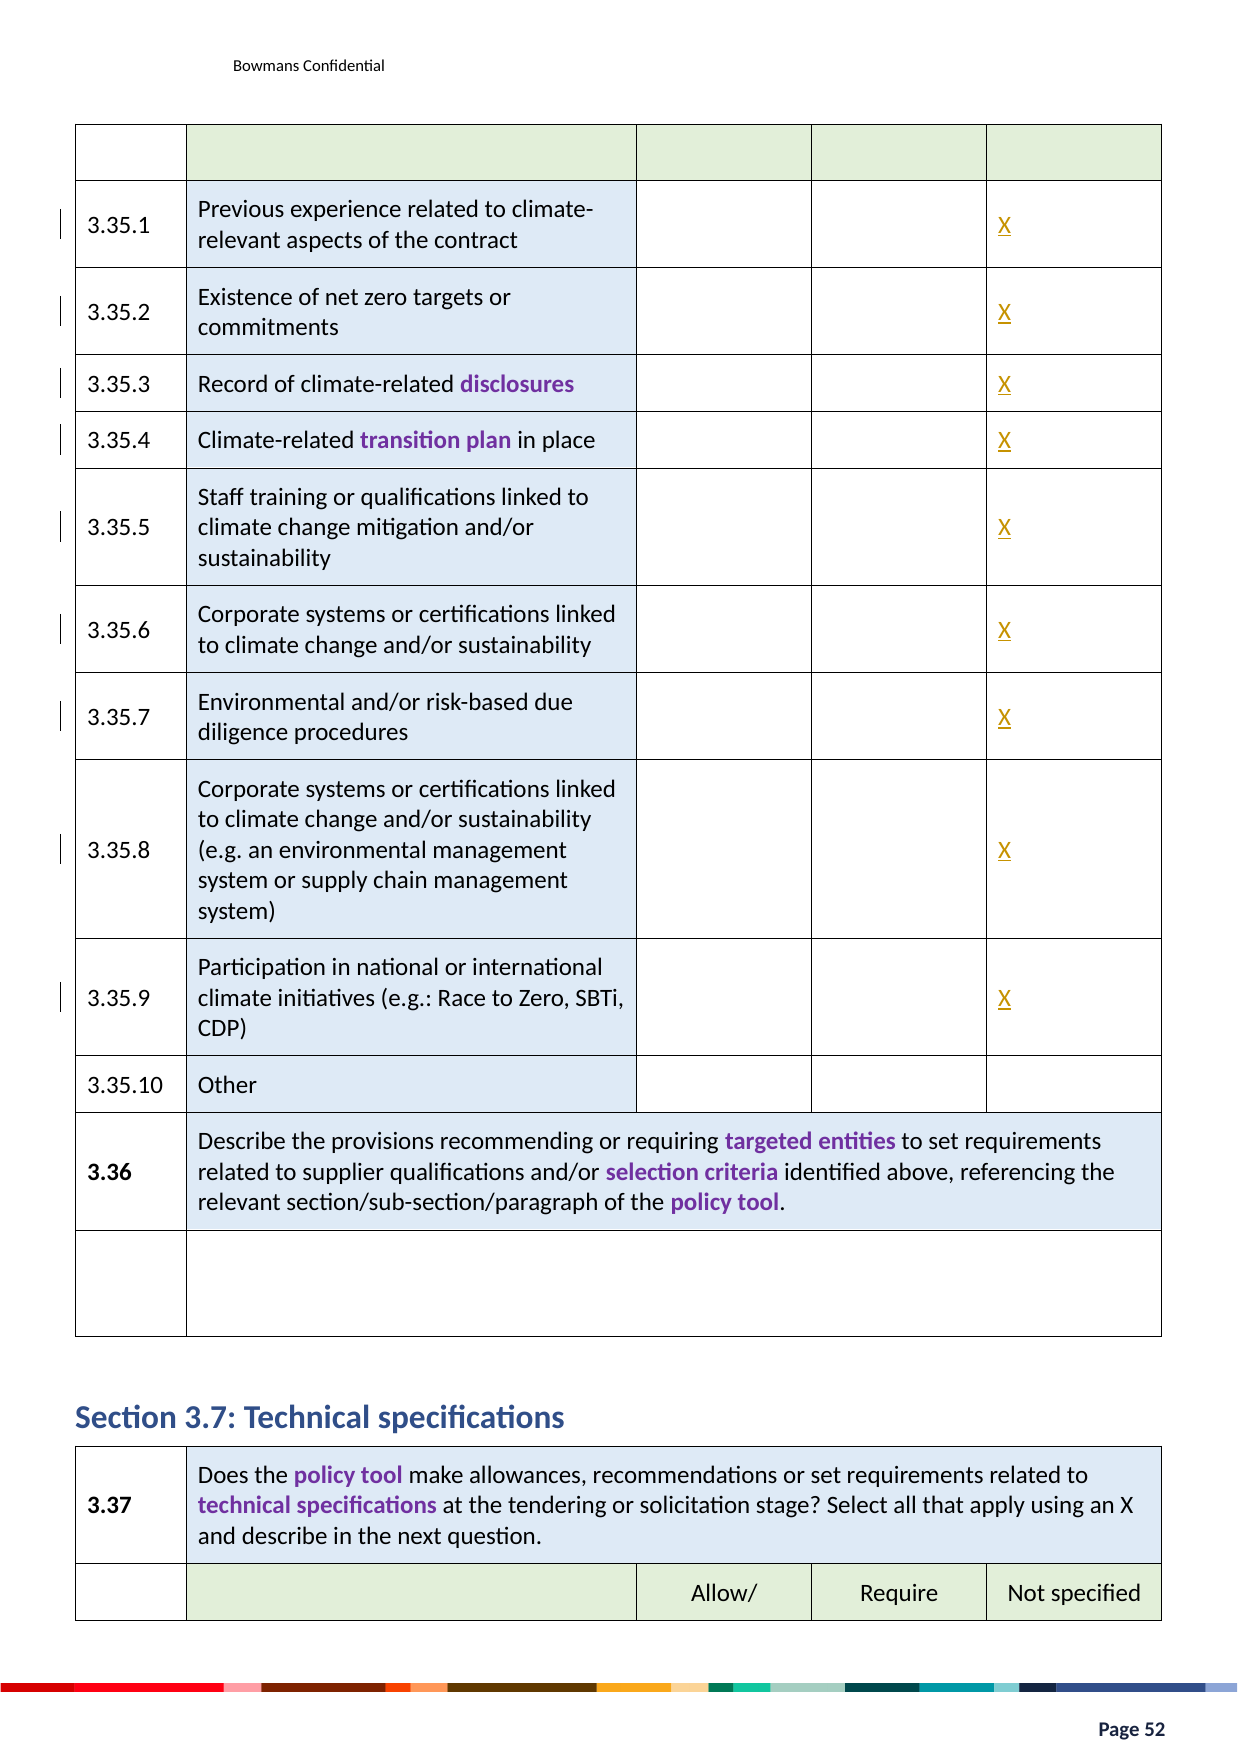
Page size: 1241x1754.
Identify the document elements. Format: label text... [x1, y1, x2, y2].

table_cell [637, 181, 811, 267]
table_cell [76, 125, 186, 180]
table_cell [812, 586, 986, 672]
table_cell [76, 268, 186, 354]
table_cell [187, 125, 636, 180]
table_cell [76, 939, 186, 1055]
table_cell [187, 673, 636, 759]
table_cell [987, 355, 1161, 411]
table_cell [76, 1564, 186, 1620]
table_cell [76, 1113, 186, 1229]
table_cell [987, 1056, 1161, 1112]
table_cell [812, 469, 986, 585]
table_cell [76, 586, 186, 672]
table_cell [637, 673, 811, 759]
subtitle Section 3.7: Technical specifications [75, 1397, 1165, 1437]
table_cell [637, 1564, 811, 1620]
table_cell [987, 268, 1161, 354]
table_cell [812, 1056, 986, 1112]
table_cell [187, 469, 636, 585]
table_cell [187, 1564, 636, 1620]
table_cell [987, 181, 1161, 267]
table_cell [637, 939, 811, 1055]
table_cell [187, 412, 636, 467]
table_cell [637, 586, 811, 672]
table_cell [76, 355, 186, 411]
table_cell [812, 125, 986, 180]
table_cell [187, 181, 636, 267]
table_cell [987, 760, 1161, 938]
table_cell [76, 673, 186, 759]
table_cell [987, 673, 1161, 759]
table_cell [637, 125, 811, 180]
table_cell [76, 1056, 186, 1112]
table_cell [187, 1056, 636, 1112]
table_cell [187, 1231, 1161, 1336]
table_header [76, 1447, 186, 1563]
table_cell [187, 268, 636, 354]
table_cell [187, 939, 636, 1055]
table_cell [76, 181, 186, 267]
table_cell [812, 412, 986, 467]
picture [0, 1683, 1236, 1692]
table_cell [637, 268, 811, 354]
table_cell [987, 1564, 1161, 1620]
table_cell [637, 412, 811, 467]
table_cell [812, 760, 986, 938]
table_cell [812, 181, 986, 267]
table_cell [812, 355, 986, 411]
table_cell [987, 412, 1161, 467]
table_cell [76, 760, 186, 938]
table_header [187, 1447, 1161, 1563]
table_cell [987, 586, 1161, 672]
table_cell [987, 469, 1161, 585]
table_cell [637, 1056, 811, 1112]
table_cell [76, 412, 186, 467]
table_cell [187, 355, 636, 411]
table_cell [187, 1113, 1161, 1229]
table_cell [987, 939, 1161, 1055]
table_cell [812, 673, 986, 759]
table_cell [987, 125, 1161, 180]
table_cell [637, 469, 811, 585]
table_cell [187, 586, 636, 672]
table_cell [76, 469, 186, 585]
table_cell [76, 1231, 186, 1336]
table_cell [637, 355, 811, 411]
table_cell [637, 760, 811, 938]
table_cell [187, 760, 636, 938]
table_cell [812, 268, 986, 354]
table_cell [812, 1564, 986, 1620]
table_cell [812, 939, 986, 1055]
